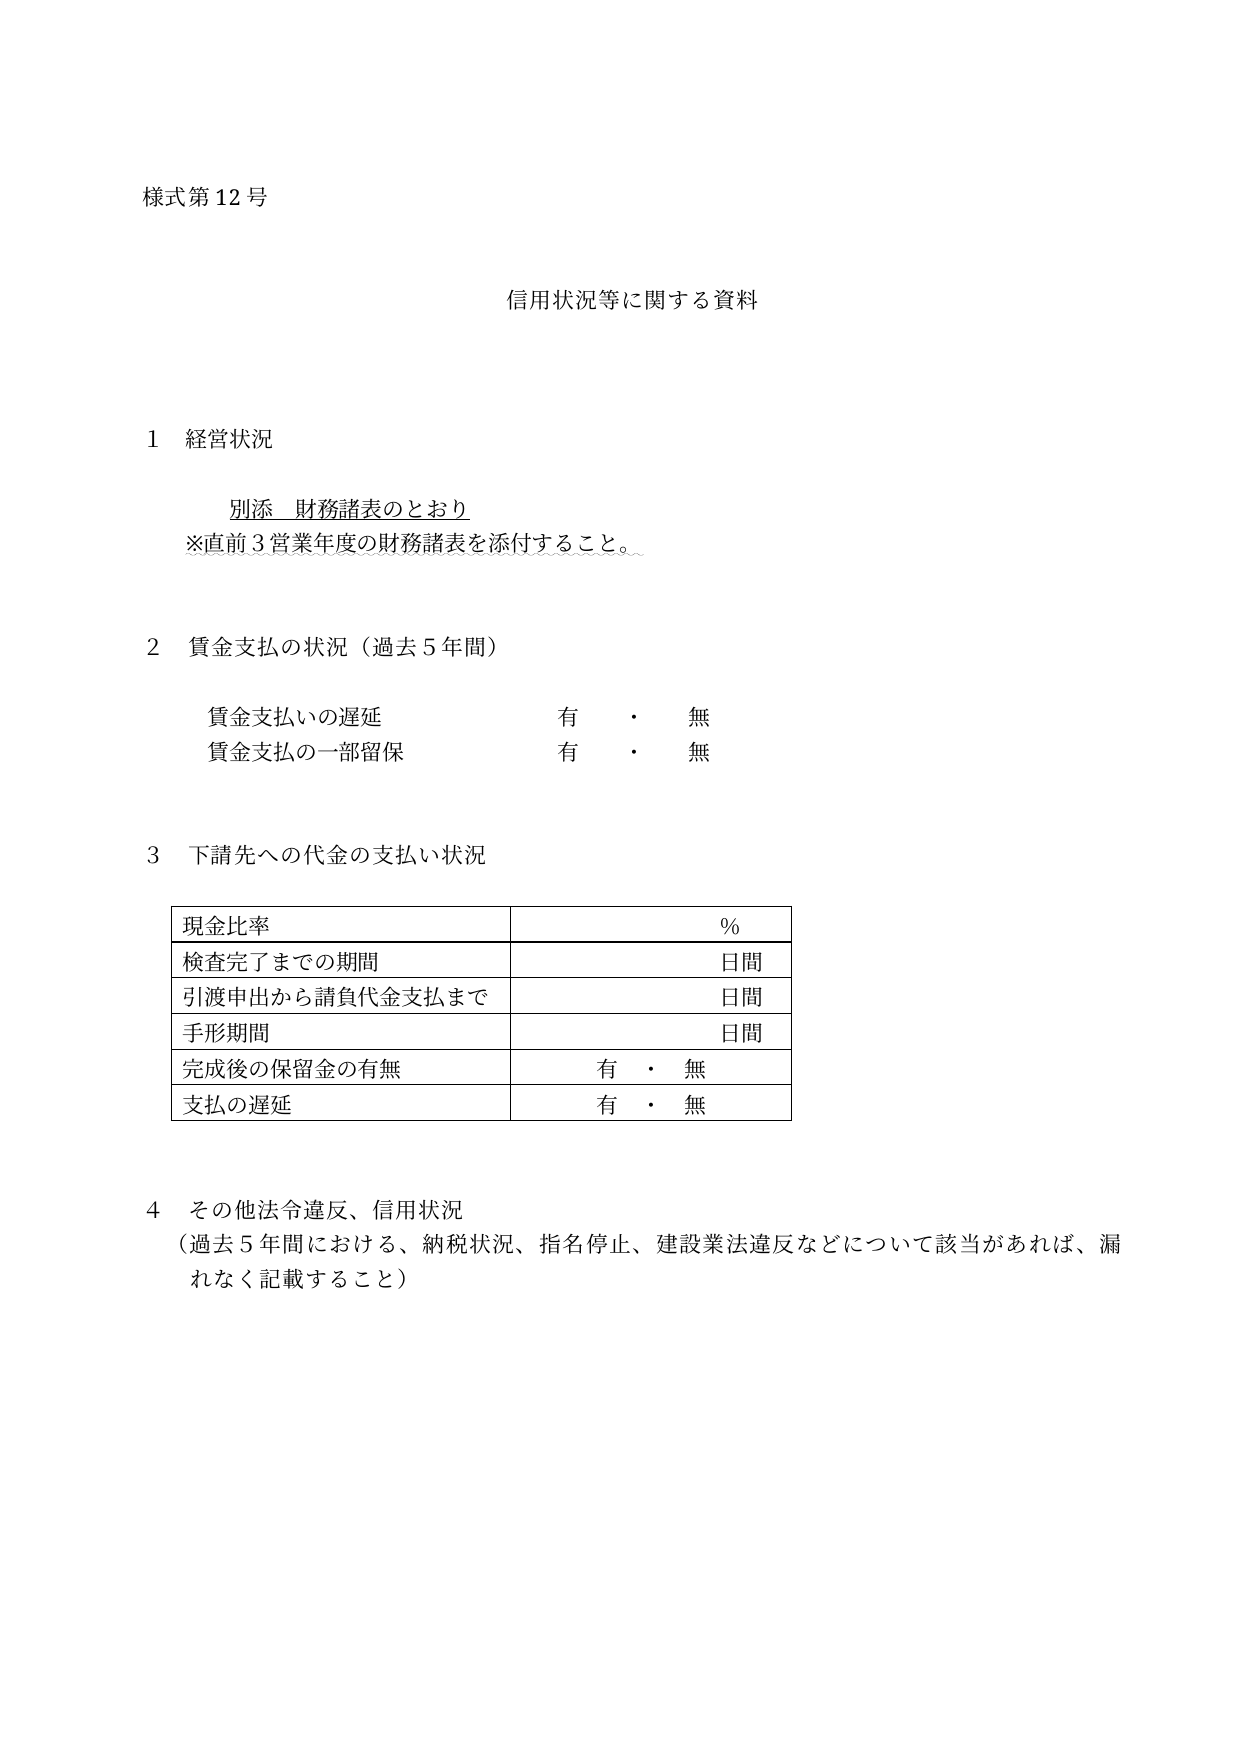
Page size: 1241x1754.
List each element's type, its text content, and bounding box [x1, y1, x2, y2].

text 賃金支払の一部留保 有 ・ 無 [142, 732, 1122, 767]
text ※直前３営業年度の財務諸表を添付すること。 [142, 524, 1122, 559]
text ３ 下請先への代金の支払い状況 [142, 836, 1122, 871]
text （過去５年間における、納税状況、指名停止、建設業法違反などについて該当があれば、漏れなく記載すること） [166, 1225, 1122, 1294]
text 信用状況等に関する資料 [142, 281, 1122, 316]
table_cell 検査完了までの期間 [172, 943, 510, 977]
table_cell 手形期間 [172, 1014, 510, 1048]
text ４ その他法令違反、信用状況 [142, 1190, 1122, 1225]
table_cell 日間 [511, 1014, 791, 1048]
table_cell 完成後の保留金の有無 [172, 1050, 510, 1084]
text 別添 財務諸表のとおり [142, 489, 1122, 524]
text 様式第12号 [142, 177, 1122, 212]
table_cell 日間 [511, 943, 791, 977]
table_cell 有 ・ 無 [511, 1085, 791, 1120]
text ２ 賃金支払の状況（過去５年間） [142, 628, 1122, 663]
text 賃金支払いの遅延 有 ・ 無 [142, 697, 1122, 732]
table_cell 有 ・ 無 [511, 1050, 791, 1084]
table_header 現金比率 [172, 907, 510, 941]
text １ 経営状況 [142, 420, 1122, 455]
table_header ％ [511, 907, 791, 941]
table_cell 支払の遅延 [172, 1085, 510, 1120]
table_cell 引渡申出から請負代金支払まで [172, 978, 510, 1013]
table_cell 日間 [511, 978, 791, 1013]
